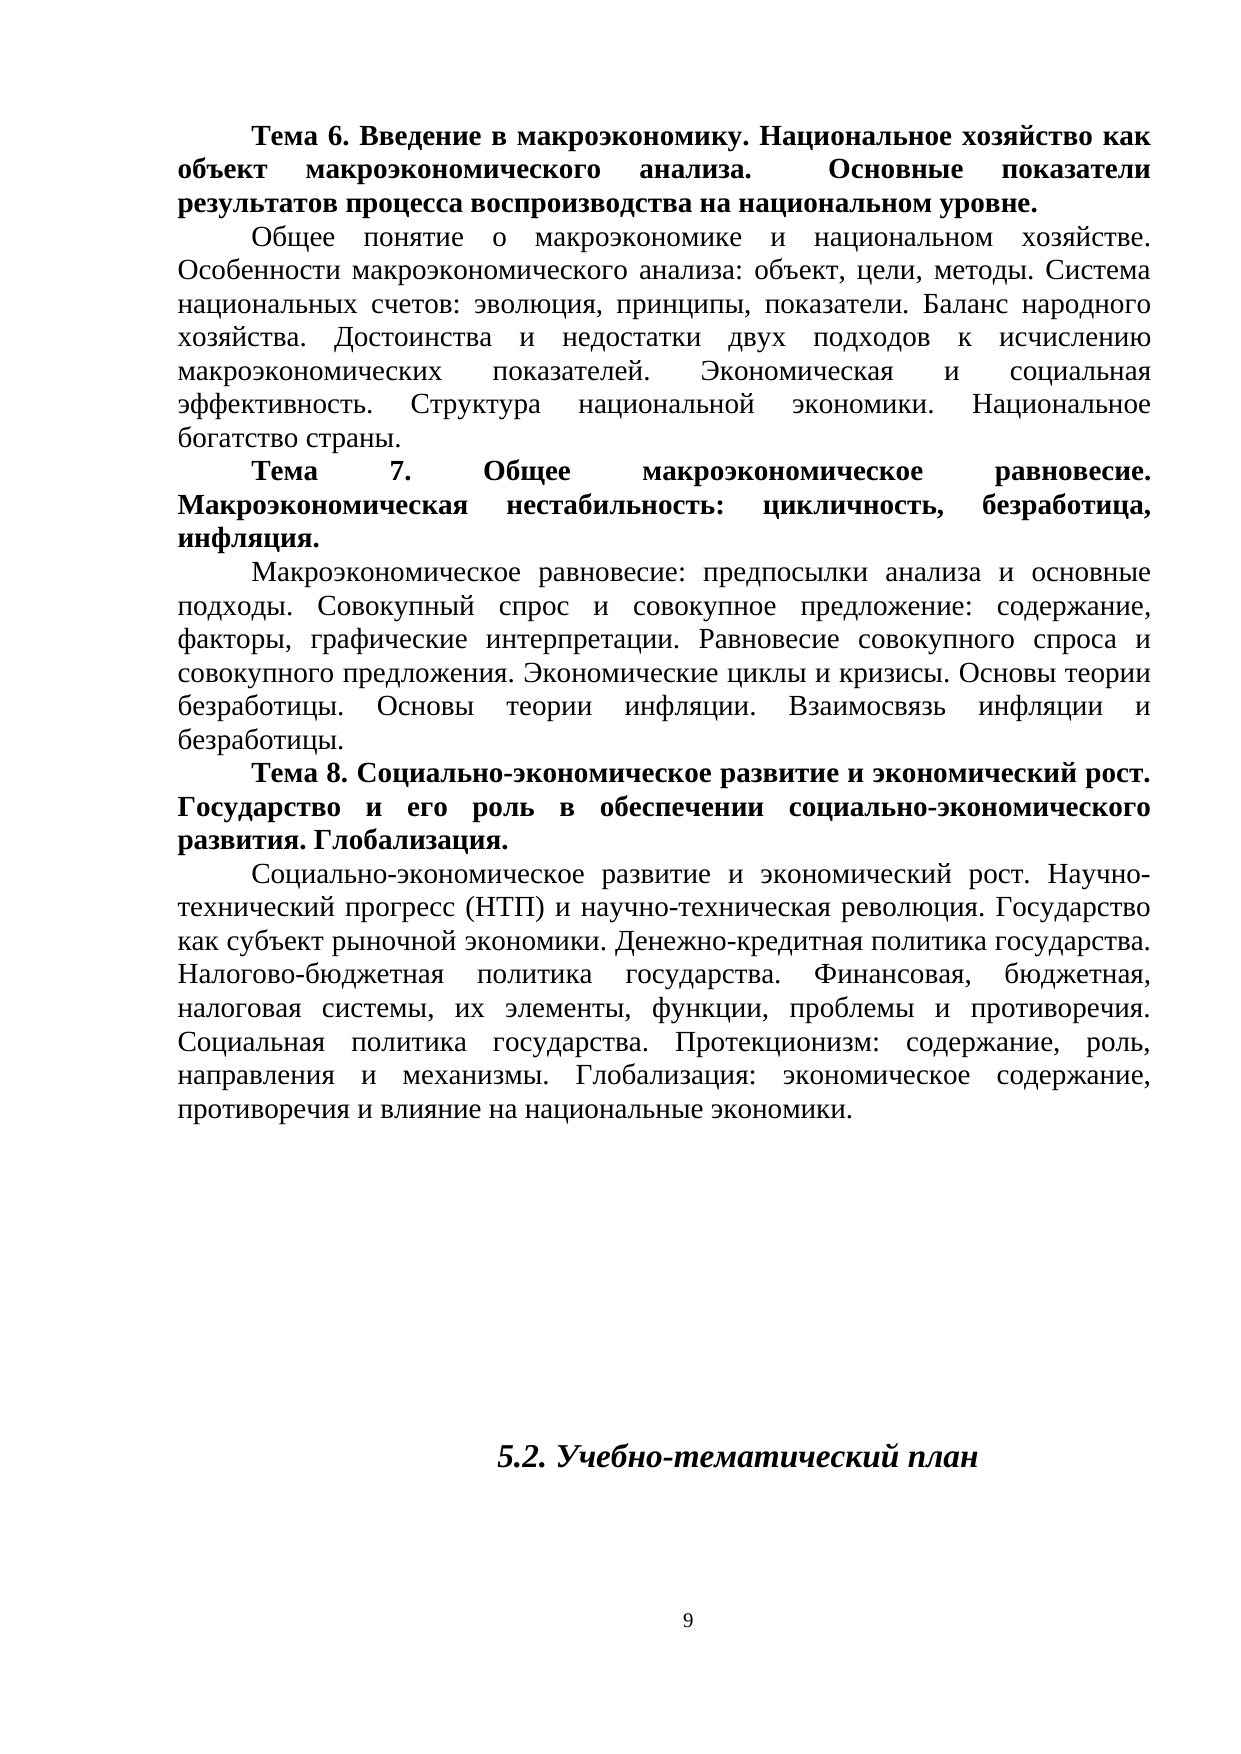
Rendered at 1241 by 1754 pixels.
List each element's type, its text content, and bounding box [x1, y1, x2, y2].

text Социально-экономическое развитие и экономический рост. Научно-технический прогресс (НТП) и научно-техническая революция. Государство как субъект рыночной экономики. Денежно-кредитная политика государства. Налогово-бюджетная политика государства. Финансовая, бюджетная, налоговая системы, их элементы, функции, проблемы и противоречия. Социальная политика государства. Протекционизм: содержание, роль, направления и механизмы. Глобализация: экономическое содержание, противоречия и влияние на национальные экономики. [177, 856, 1152, 1124]
text Общее понятие о макроэкономике и национальном хозяйстве. Особенности макроэкономического анализа: объект, цели, методы. Система национальных счетов: эволюция, принципы, показатели. Баланс народного хозяйства. Достоинства и недостатки двух подходов к исчислению макроэкономических показателей. Экономическая и социальная эффективность. Структура национальной экономики. Национальное богатство страны. [177, 219, 1152, 453]
text Тема 8. Социально-экономическое развитие и экономический рост. Государство и его роль в обеспечении социально-экономического развития. Глобализация. [177, 755, 1152, 856]
text 5.2. Учебно-тематический план [327, 1437, 1152, 1475]
text Макроэкономическое равновесие: предпосылки анализа и основные подходы. Совокупный спрос и совокупное предложение: содержание, факторы, графические интерпретации. Равновесие совокупного спроса и совокупного предложения. Экономические циклы и кризисы. Основы теории безработицы. Основы теории инфляции. Взаимосвязь инфляции и безработицы. [177, 554, 1152, 755]
text Тема 6. Введение в макроэкономику. Национальное хозяйство как объект макроэкономического анализа. Основные показатели результатов процесса воспроизводства на национальном уровне. [177, 118, 1152, 219]
text Тема 7. Общее макроэкономическое равновесие. Макроэкономическая нестабильность: цикличность, безработица, инфляция. [177, 453, 1152, 554]
